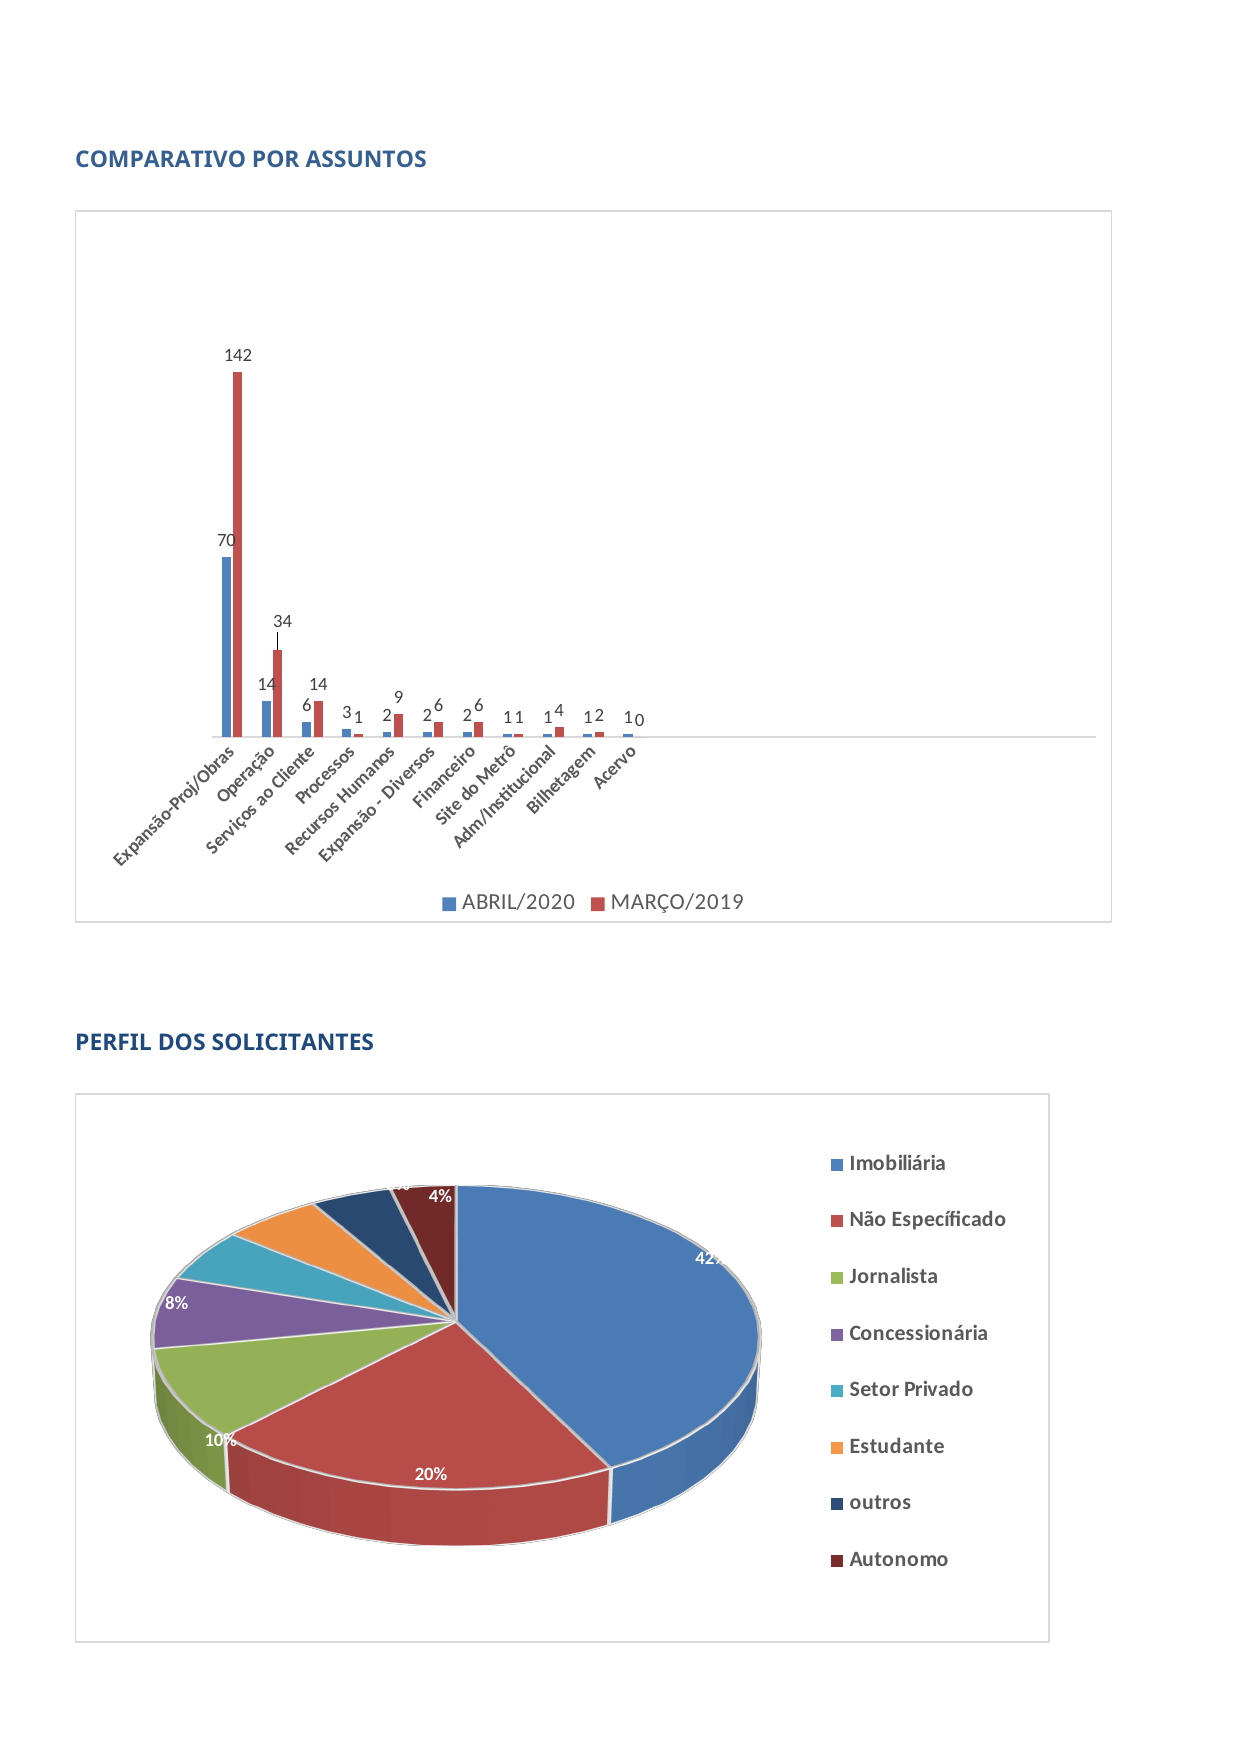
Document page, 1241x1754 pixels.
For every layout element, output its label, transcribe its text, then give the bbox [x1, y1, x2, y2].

text COMPARATIVO POR ASSUNTOS [75, 143, 1165, 174]
text PERFIL DOS SOLICITANTES [75, 1025, 1165, 1057]
